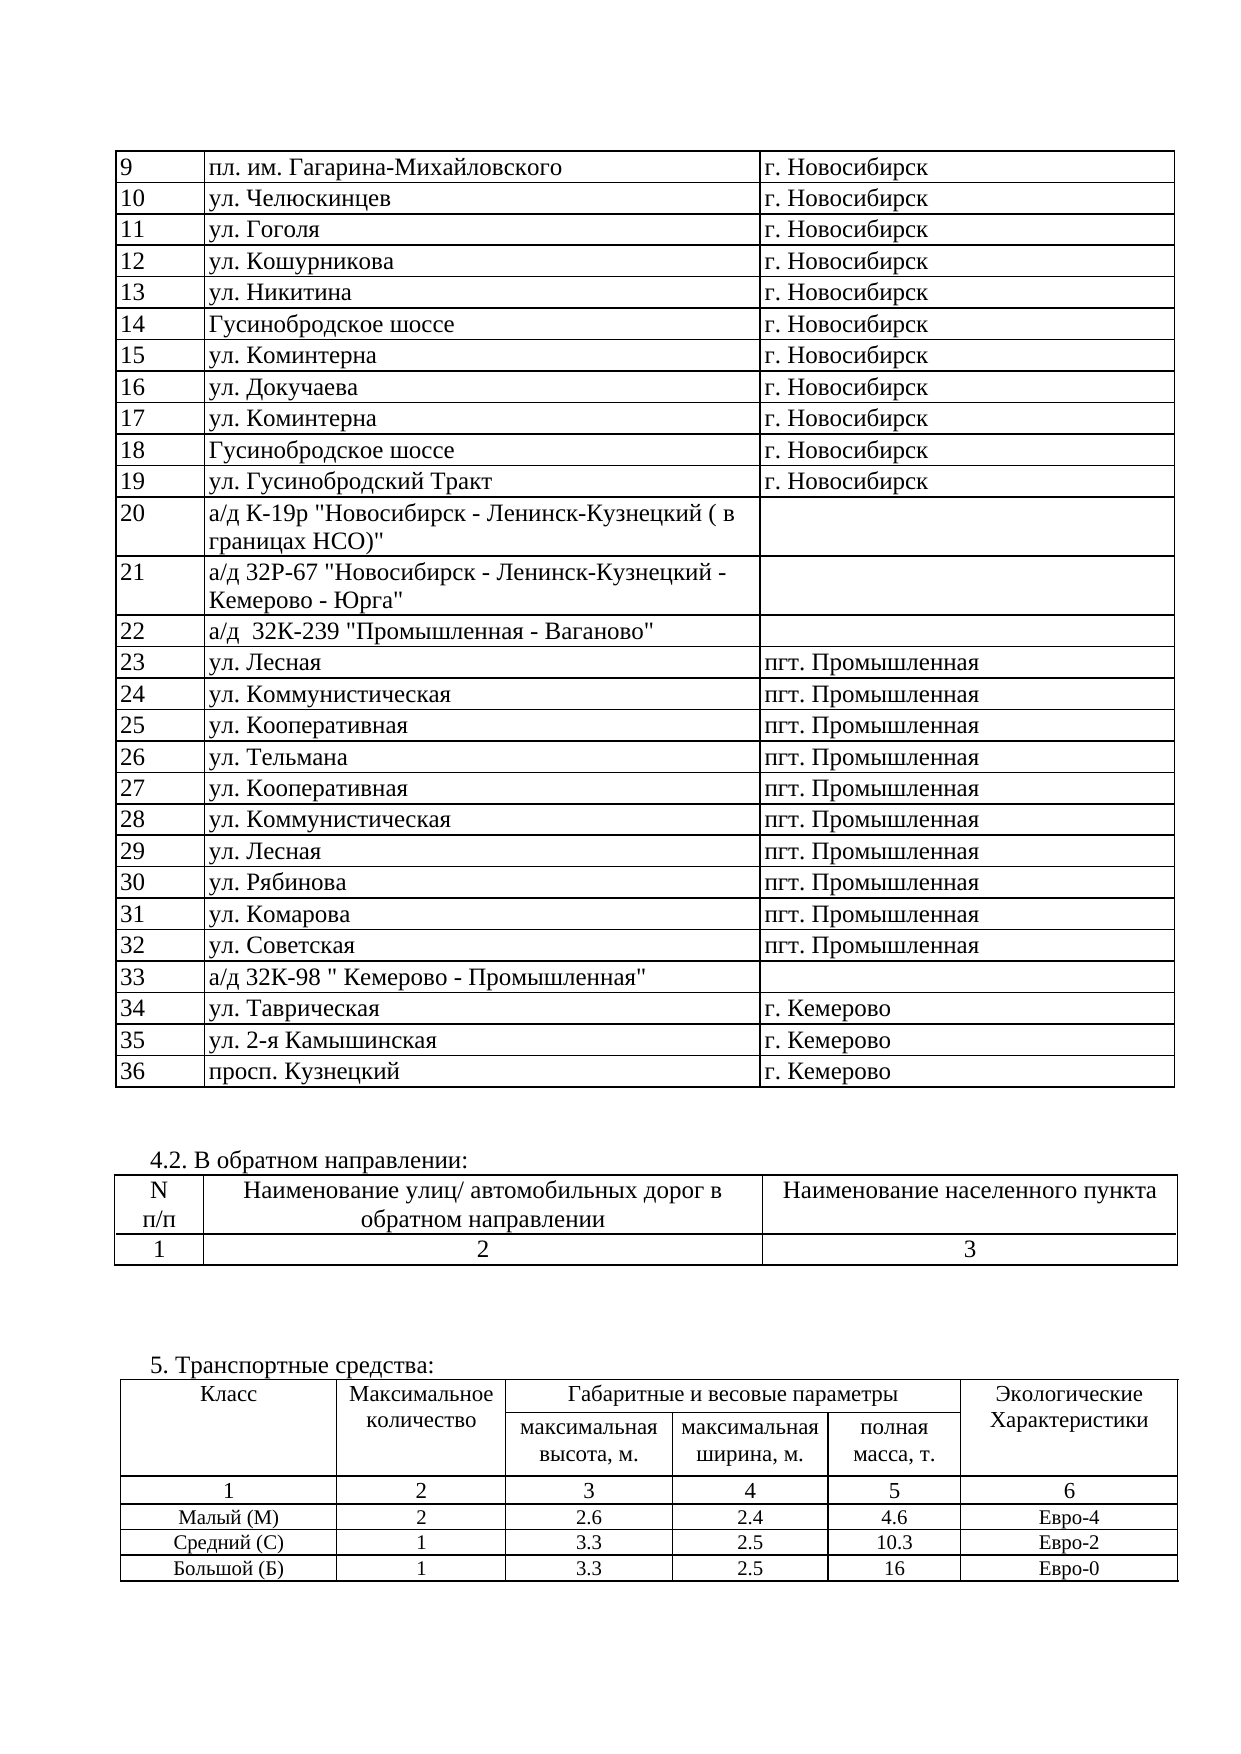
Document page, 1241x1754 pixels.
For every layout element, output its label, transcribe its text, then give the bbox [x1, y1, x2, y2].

table_cell 2 [337, 1477, 505, 1503]
table_cell 6 [961, 1477, 1177, 1503]
table_cell пгт. Промышленная [761, 867, 1174, 897]
table_cell г. Новосибирск [761, 246, 1174, 276]
table_cell 20 [117, 498, 204, 555]
table_cell г. Кемерово [761, 993, 1174, 1023]
table_cell 13 [117, 277, 204, 307]
table_cell 10.3 [829, 1530, 960, 1554]
table_cell г. Новосибирск [761, 403, 1174, 433]
table_cell полная масса, т. [829, 1413, 960, 1475]
table_cell г. Новосибирск [761, 340, 1174, 370]
table_cell 2 [204, 1235, 762, 1264]
text 4.2. В обратном направлении: [150, 1145, 1090, 1174]
table_cell г. Новосибирск [761, 152, 1174, 181]
table_cell пгт. Промышленная [761, 710, 1174, 740]
table_cell 18 [117, 435, 204, 464]
table_cell пгт. Промышленная [761, 930, 1174, 960]
table_cell а/д К-19р "Новосибирск - Ленинск-Кузнецкий ( в границах НСО)" [205, 498, 759, 555]
table_cell пгт. Промышленная [761, 679, 1174, 708]
table_cell ул. Никитина [205, 277, 759, 307]
table_cell 3.3 [506, 1556, 672, 1580]
table_cell 2 [337, 1505, 505, 1529]
table_cell 23 [117, 647, 204, 677]
table_header Экологические Характеристики [961, 1380, 1177, 1475]
table_cell 11 [117, 215, 204, 244]
table_cell ул. Комарова [205, 899, 759, 929]
table_cell Гусинобродское шоссе [205, 435, 759, 464]
table_cell 33 [117, 962, 204, 992]
table_cell [761, 557, 1174, 614]
table_cell пгт. Промышленная [761, 836, 1174, 866]
table_cell пгт. Промышленная [761, 773, 1174, 803]
table_cell 15 [117, 340, 204, 370]
table_cell 22 [117, 616, 204, 646]
table_cell ул. Коммунистическая [205, 679, 759, 708]
table_cell 10 [117, 183, 204, 213]
table_cell [761, 962, 1174, 992]
table_cell 2.5 [673, 1556, 827, 1580]
table_cell Средний (С) [121, 1530, 336, 1554]
table_cell г. Новосибирск [761, 372, 1174, 402]
table_cell 1 [337, 1556, 505, 1580]
table_cell г. Новосибирск [761, 215, 1174, 244]
table_cell 3.3 [506, 1530, 672, 1554]
table_header Класс [121, 1380, 336, 1475]
table_cell ул. Тельмана [205, 742, 759, 771]
table_cell 25 [117, 710, 204, 740]
table_cell а/д 32К-98 " Кемерово - Промышленная" [205, 962, 759, 992]
table_header Максимальное количество [337, 1380, 505, 1475]
table_cell [761, 498, 1174, 555]
table_cell пгт. Промышленная [761, 742, 1174, 771]
table_cell г. Новосибирск [761, 183, 1174, 213]
table_cell 31 [117, 899, 204, 929]
table_cell а/д 32Р-67 "Новосибирск - Ленинск-Кузнецкий - Кемерово - Юрга" [205, 557, 759, 614]
table_cell 5 [829, 1477, 960, 1503]
table_header N п/п [115, 1176, 203, 1233]
table_cell 17 [117, 403, 204, 433]
table_header Наименование населенного пункта [763, 1176, 1177, 1233]
table_cell пл. им. Гагарина-Михайловского [205, 152, 759, 181]
table_cell 24 [117, 679, 204, 708]
table_cell максимальная высота, м. [506, 1413, 672, 1475]
table_cell 19 [117, 466, 204, 496]
table_cell 27 [117, 773, 204, 803]
table_cell ул. Советская [205, 930, 759, 960]
table_cell 1 [115, 1234, 203, 1264]
table_cell 29 [117, 836, 204, 866]
table_cell г. Новосибирск [761, 309, 1174, 339]
table_header Габаритные и весовые параметры [506, 1380, 960, 1412]
table_cell 28 [117, 805, 204, 834]
table_cell ул. Кооперативная [205, 773, 759, 803]
table_cell а/д 32К-239 "Промышленная - Ваганово" [205, 616, 759, 646]
table_cell ул. Рябинова [205, 867, 759, 897]
table_cell г. Новосибирск [761, 435, 1174, 464]
table_cell 3 [506, 1477, 672, 1503]
table_cell ул. Таврическая [205, 993, 759, 1023]
table_cell ул. Докучаева [205, 372, 759, 402]
table_cell пгт. Промышленная [761, 805, 1174, 834]
table_cell [761, 616, 1174, 646]
table_cell ул. Коминтерна [205, 340, 759, 370]
table_cell Малый (М) [121, 1505, 336, 1529]
table_header Наименование улиц/ автомобильных дорог в обратном направлении [204, 1176, 762, 1233]
table_cell 4 [673, 1477, 827, 1503]
table_cell 2.4 [673, 1505, 827, 1529]
table_cell 1 [121, 1477, 336, 1503]
table_cell г. Новосибирск [761, 277, 1174, 307]
table_cell пгт. Промышленная [761, 899, 1174, 929]
table_cell 34 [117, 993, 204, 1023]
table_cell ул. Гусинобродский Тракт [205, 466, 759, 496]
table_cell ул. Гоголя [205, 215, 759, 244]
table_cell Большой (Б) [121, 1556, 336, 1580]
text 5. Транспортные средства: [150, 1350, 1090, 1378]
table_cell ул. Лесная [205, 836, 759, 866]
table_cell 26 [117, 742, 204, 771]
table_cell Евро-0 [961, 1556, 1177, 1580]
table_cell ул. Коминтерна [205, 403, 759, 433]
table_cell 4.6 [829, 1505, 960, 1529]
table_cell Евро-4 [961, 1505, 1177, 1529]
table_cell 35 [117, 1025, 204, 1054]
table_cell 32 [117, 930, 204, 960]
table_cell пгт. Промышленная [761, 647, 1174, 677]
table_cell просп. Кузнецкий [205, 1056, 759, 1086]
table_cell 1 [337, 1530, 505, 1554]
table_cell 12 [117, 246, 204, 276]
table_cell максимальная ширина, м. [673, 1413, 827, 1475]
table_cell Евро-2 [961, 1530, 1177, 1554]
table_cell 36 [117, 1056, 204, 1086]
table_cell г. Кемерово [761, 1056, 1174, 1086]
table_cell 30 [117, 867, 204, 897]
table_cell 9 [117, 152, 204, 181]
table_cell ул. Коммунистическая [205, 805, 759, 834]
table_cell 2.5 [673, 1530, 827, 1554]
table_cell Гусинобродское шоссе [205, 309, 759, 339]
table_cell ул. Челюскинцев [205, 183, 759, 213]
table_cell ул. Лесная [205, 647, 759, 677]
table_cell ул. 2-я Камышинская [205, 1025, 759, 1054]
table_cell г. Кемерово [761, 1025, 1174, 1054]
table_cell 16 [829, 1556, 960, 1580]
table_cell 3 [763, 1233, 1177, 1264]
table_cell 2.6 [506, 1505, 672, 1529]
table_cell 14 [117, 309, 204, 339]
table_cell ул. Кошурникова [205, 246, 759, 276]
table_cell 16 [117, 372, 204, 402]
table_cell ул. Кооперативная [205, 710, 759, 740]
table_cell 21 [117, 557, 204, 614]
table_cell г. Новосибирск [761, 466, 1174, 496]
